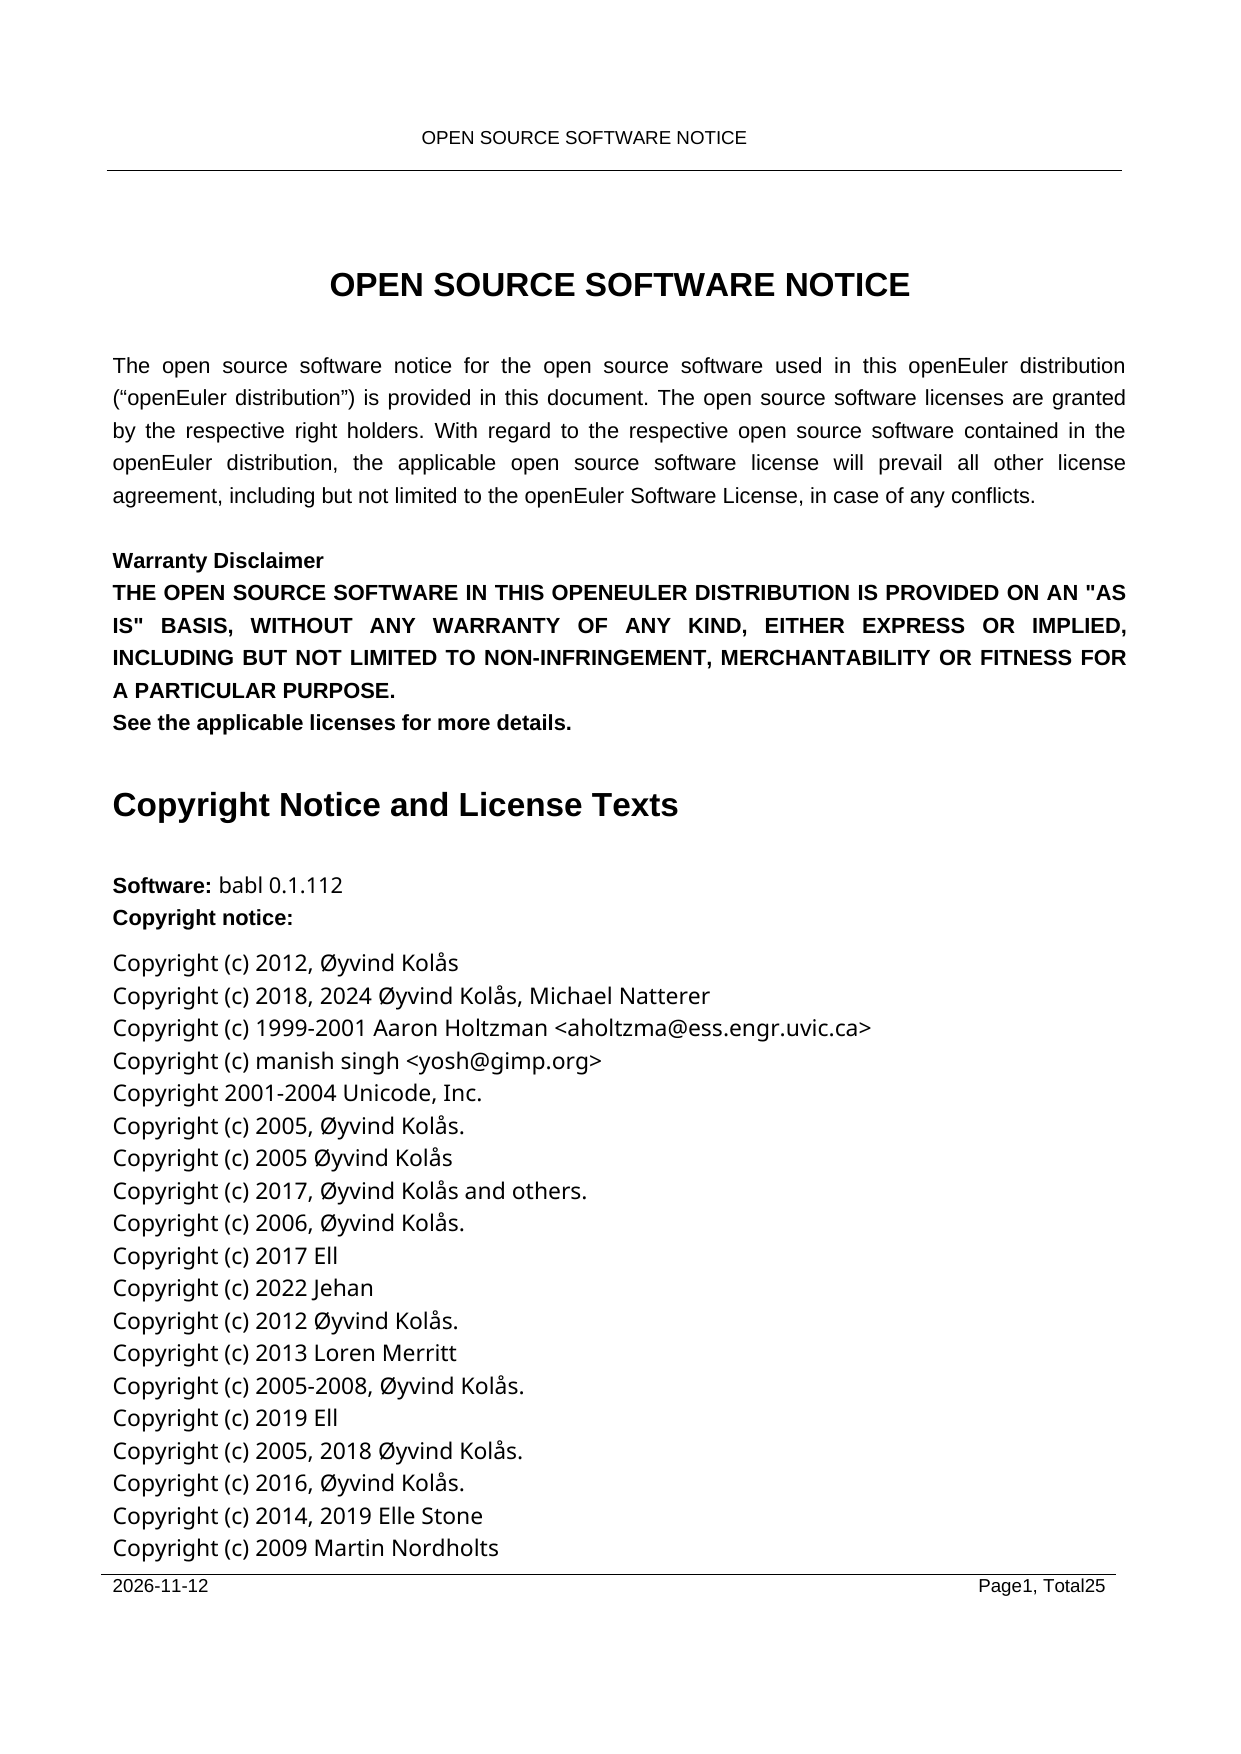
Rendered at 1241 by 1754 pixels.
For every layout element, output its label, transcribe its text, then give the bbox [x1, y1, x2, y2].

text THE OPEN SOURCE SOFTWARE IN THIS OPENEULER DISTRIBUTION IS PROVIDED ON AN "AS IS" BASIS, WITHOUT ANY WARRANTY OF ANY KIND, EITHER EXPRESS OR IMPLIED, INCLUDING BUT NOT LIMITED TO NON-INFRINGEMENT, MERCHANTABILITY OR FITNESS FOR A PARTICULAR PURPOSE. See the applicable licenses for more details. [112, 576, 1128, 739]
text The open source software notice for the open source software used in this openEuler distribution (“openEuler distribution”) is provided in this document. The open source software licenses are granted by the respective right holders. With regard to the respective open source software contained in the openEuler distribution, the applicable open source software license will prevail all other license agreement, including but not limited to the openEuler Software License, in case of any conflicts. [112, 349, 1128, 511]
text Warranty Disclaimer [112, 544, 1128, 576]
text Copyright Notice and License Texts [112, 771, 1128, 836]
text OPEN SOURCE SOFTWARE NOTICE [112, 251, 1128, 316]
text Copyright notice: [112, 901, 1128, 934]
title Software: babl 0.1.112 [112, 869, 1128, 901]
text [112, 947, 1128, 1564]
